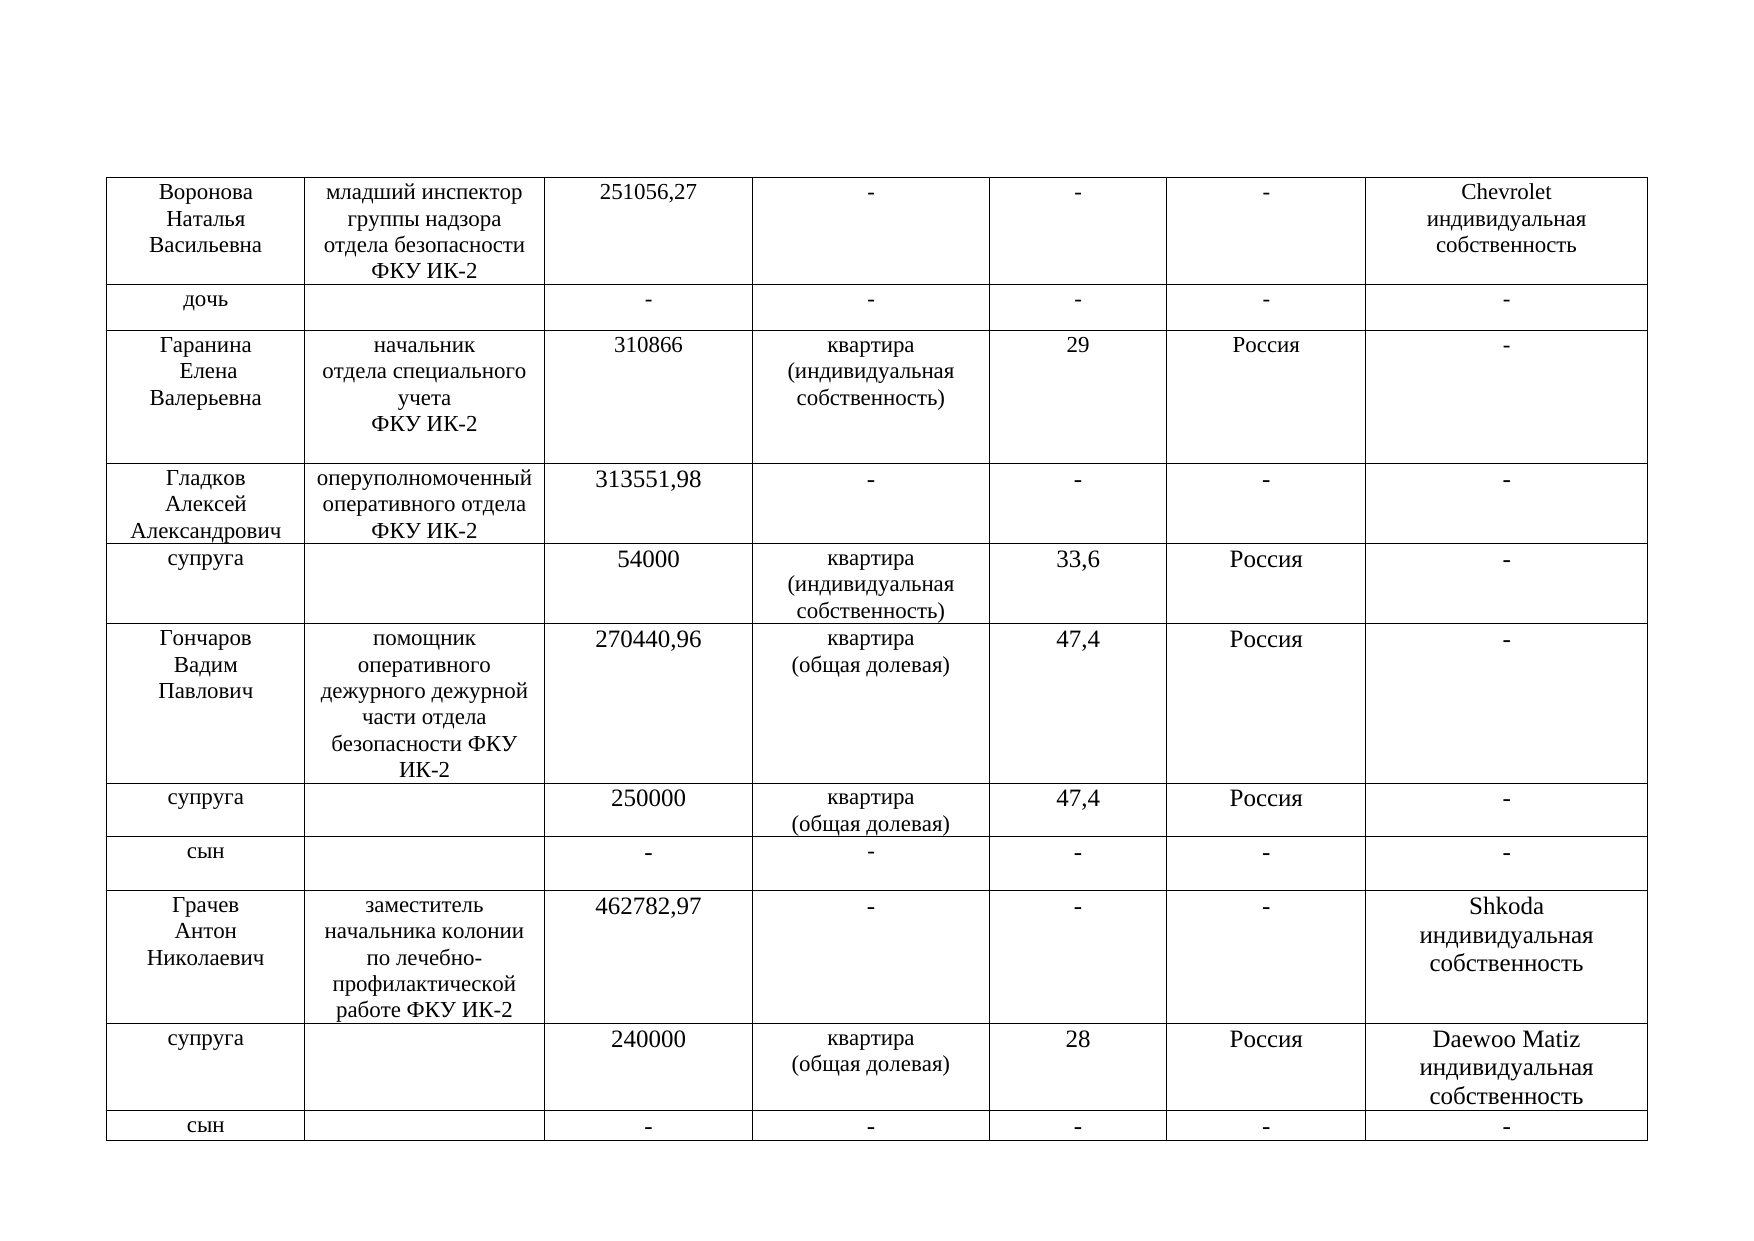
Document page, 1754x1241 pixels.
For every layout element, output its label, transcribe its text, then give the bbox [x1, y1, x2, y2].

table_cell - [1167, 285, 1365, 330]
table_cell сын [107, 837, 304, 890]
table_cell 462782,97 [545, 891, 752, 1023]
table_cell - [753, 891, 989, 1023]
table_cell оперуполномоченный оперативного отдела ФКУ ИК-2 [305, 464, 544, 543]
table_cell - [1366, 837, 1647, 890]
table_cell [305, 1111, 544, 1140]
table_cell Гладков Алексей Александрович [107, 464, 304, 543]
table_cell - [753, 285, 989, 330]
table_cell 47,4 [990, 624, 1166, 782]
table_cell - [990, 178, 1166, 284]
table_cell - [753, 837, 989, 890]
table_cell 33,6 [990, 544, 1166, 623]
table_cell [305, 784, 544, 836]
table_cell квартира (индивидуальная собственность) [753, 544, 989, 623]
table_cell - [1167, 891, 1365, 1023]
table_cell квартира (индивидуальная собственность) [753, 331, 989, 463]
table_cell 54000 [545, 544, 752, 623]
table_cell 240000 [545, 1024, 752, 1110]
table_cell 310866 [545, 331, 752, 463]
table_cell 250000 [545, 784, 752, 836]
table_cell супруга [107, 784, 304, 836]
table_cell 47,4 [990, 784, 1166, 836]
table_cell 29 [990, 331, 1166, 463]
table_cell Россия [1167, 544, 1365, 623]
table_cell заместитель начальника колонии по лечебно-профилактической работе ФКУ ИК-2 [305, 891, 544, 1023]
table_cell 270440,96 [545, 624, 752, 782]
table_cell квартира (общая долевая) [753, 784, 989, 836]
table_cell - [1366, 285, 1647, 330]
table_cell дочь [107, 285, 304, 330]
table_cell - [1167, 464, 1365, 543]
table_cell [305, 837, 544, 890]
table_cell Россия [1167, 331, 1365, 463]
table_cell [305, 285, 544, 330]
table_cell - [545, 285, 752, 330]
table_cell - [1167, 178, 1365, 284]
table_cell - [1167, 837, 1365, 890]
table_cell - [990, 891, 1166, 1023]
table_cell супруга [107, 544, 304, 623]
table_cell - [753, 1111, 989, 1140]
table_cell Chevrolet индивидуальная собственность [1366, 178, 1647, 284]
table_cell - [753, 464, 989, 543]
table_cell Гаранина Елена Валерьевна [107, 331, 304, 463]
table_cell Воронова Наталья Васильевна [107, 178, 304, 284]
table_cell супруга [107, 1024, 304, 1110]
table_cell - [1366, 464, 1647, 543]
table_cell Россия [1167, 784, 1365, 836]
table_cell квартира (общая долевая) [753, 1024, 989, 1110]
table_cell - [990, 464, 1166, 543]
table_cell Россия [1167, 1024, 1365, 1110]
table_cell 251056,27 [545, 178, 752, 284]
table_cell квартира (общая долевая) [753, 624, 989, 782]
table_cell - [1167, 1111, 1365, 1140]
table_cell начальник отдела специального учета ФКУ ИК-2 [305, 331, 544, 463]
table_cell Грачев Антон Николаевич [107, 891, 304, 1023]
table_cell - [990, 837, 1166, 890]
table_cell Россия [1167, 624, 1365, 782]
table_cell Daewoo Matiz индивидуальная собственность [1366, 1024, 1647, 1110]
table_cell [305, 1024, 544, 1110]
table_cell - [990, 1111, 1166, 1140]
table_cell младший инспектор группы надзора отдела безопасности ФКУ ИК-2 [305, 178, 544, 284]
table_cell - [1366, 624, 1647, 782]
table_cell Гончаров Вадим Павлович [107, 624, 304, 782]
table_cell - [1366, 544, 1647, 623]
table_cell - [545, 837, 752, 890]
table_cell 313551,98 [545, 464, 752, 543]
table_cell - [753, 178, 989, 284]
table_cell 28 [990, 1024, 1166, 1110]
table_cell - [990, 285, 1166, 330]
table_cell [305, 544, 544, 623]
table_cell - [1366, 784, 1647, 836]
table_cell сын [107, 1111, 304, 1140]
table_cell Shkoda индивидуальная собственность [1366, 891, 1647, 1023]
table_cell - [545, 1111, 752, 1140]
table_cell помощник оперативного дежурного дежурной части отдела безопасности ФКУ ИК-2 [305, 624, 544, 782]
table_cell - [1366, 1111, 1647, 1140]
table_cell - [1366, 331, 1647, 463]
